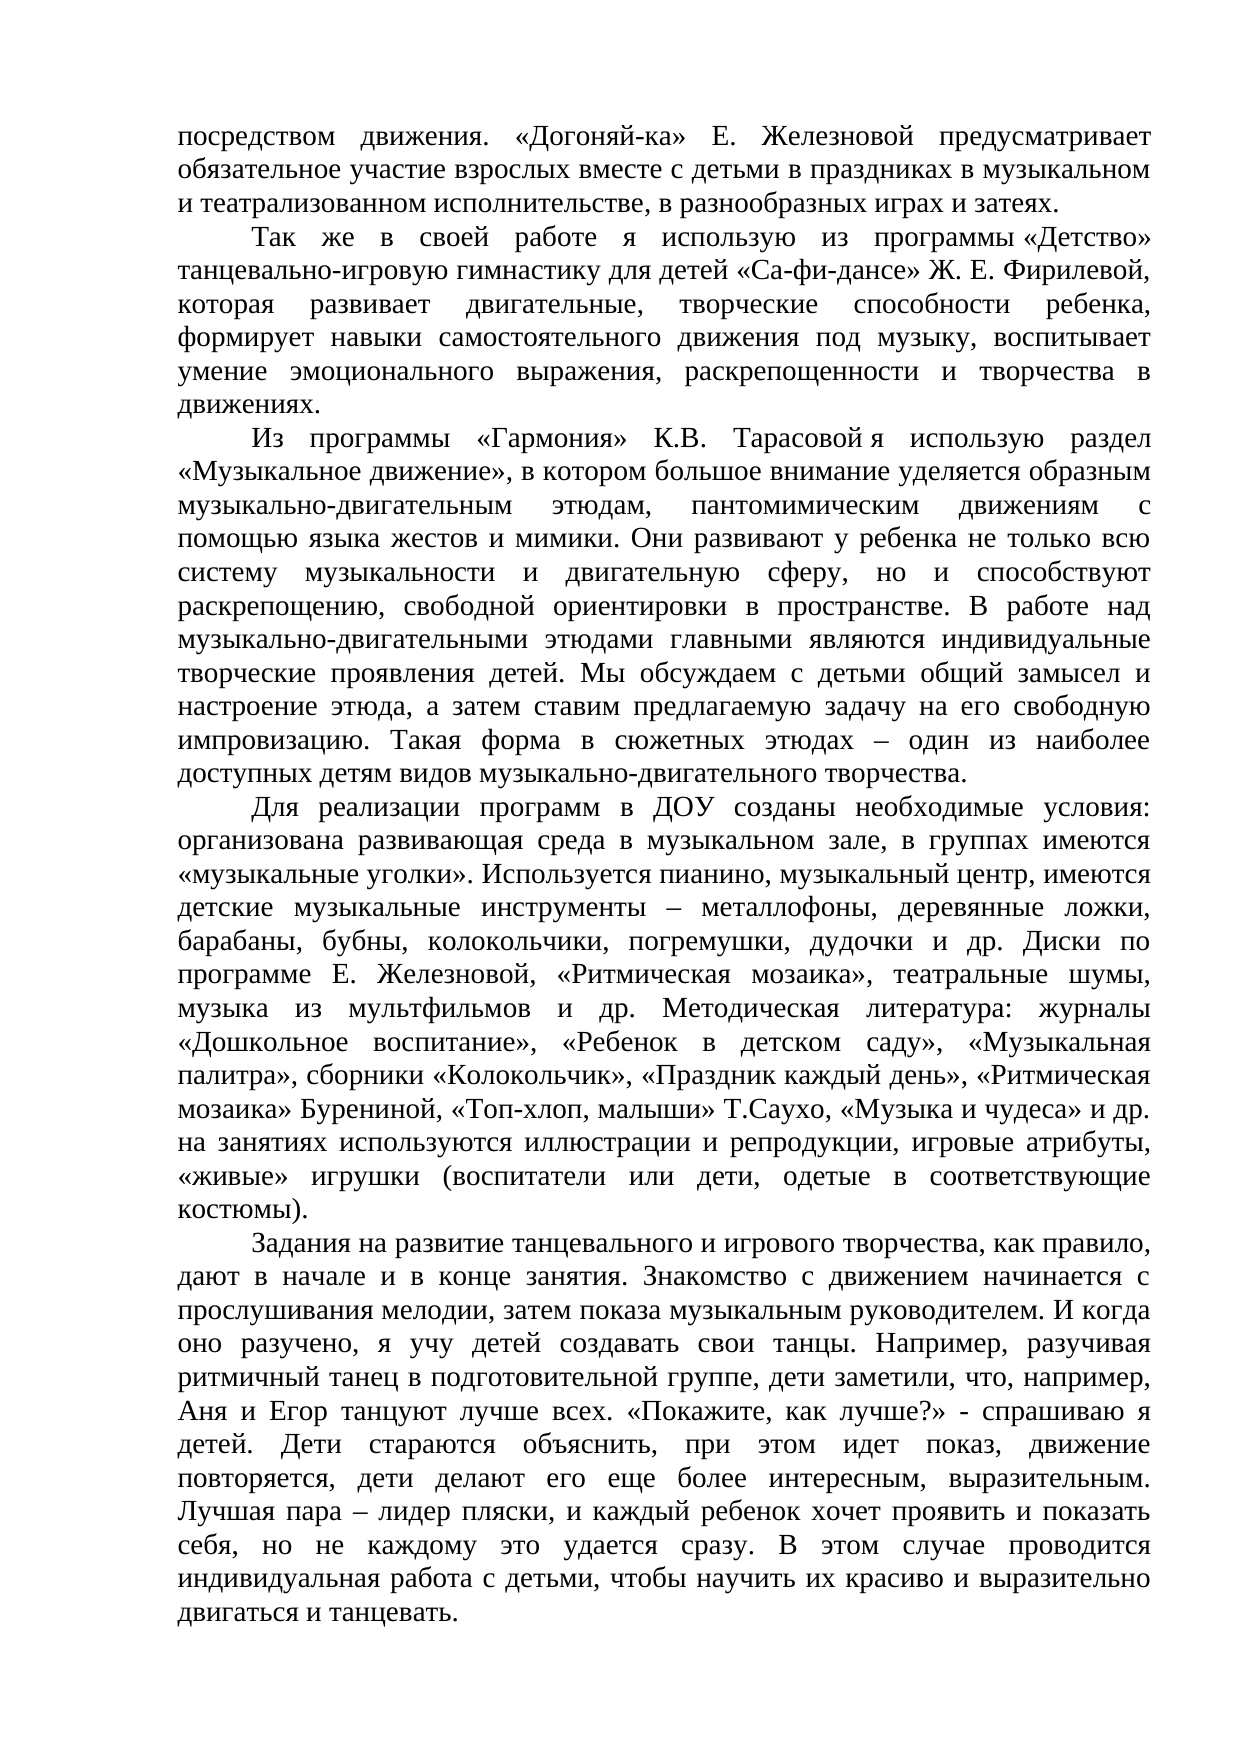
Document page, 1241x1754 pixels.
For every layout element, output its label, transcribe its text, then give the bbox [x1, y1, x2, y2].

text Задания на развитие танцевального и игрового творчества, как правило, дают в начале и в конце занятия. Знакомство с движением начинается с прослушивания мелодии, затем показа музыкальным руководителем. И когда оно разучено, я учу детей создавать свои танцы. Например, разучивая ритмичный танец в подготовительной группе, дети заметили, что, например, Аня и Егор танцуют лучше всех. «Покажите, как лучше?» - спрашиваю я детей. Дети стараются объяснить, при этом идет показ, движение повторяется, дети делают его еще более интересным, выразительным. Лучшая пара – лидер пляски, и каждый ребенок хочет проявить и показать себя, но не каждому это удается сразу. В этом случае проводится индивидуальная работа с детьми, чтобы научить их красиво и выразительно двигаться и танцевать. [177, 1225, 1152, 1627]
text Так же в своей работе я использую из программы «Детство» танцевально-игровую гимнастику для детей «Са-фи-дансе» Ж. Е. Фирилевой, которая развивает двигательные, творческие способности ребенка, формирует навыки самостоятельного движения под музыку, воспитывает умение эмоционального выражения, раскрепощенности и творчества в движениях. [177, 219, 1152, 420]
text Для реализации программ в ДОУ созданы необходимые условия: организована развивающая среда в музыкальном зале, в группах имеются «музыкальные уголки». Используется пианино, музыкальный центр, имеются детские музыкальные инструменты – металлофоны, деревянные ложки, барабаны, бубны, колокольчики, погремушки, дудочки и др. Диски по программе Е. Железновой, «Ритмическая мозаика», театральные шумы, музыка из мультфильмов и др. Методическая литература: журналы «Дошкольное воспитание», «Ребенок в детском саду», «Музыкальная палитра», сборники «Колокольчик», «Праздник каждый день», «Ритмическая мозаика» Бурениной, «Топ-хлоп, малыши» Т.Саухо, «Музыка и чудеса» и др. на занятиях используются иллюстрации и репродукции, игровые атрибуты, «живые» игрушки (воспитатели или дети, одетые в соответствующие костюмы). [177, 789, 1152, 1225]
text Из программы «Гармония» К.В. Тарасовой я использую раздел «Музыкальное движение», в котором большое внимание уделяется образным музыкально-двигательным этюдам, пантомимическим движениям с помощью языка жестов и мимики. Они развивают у ребенка не только всю систему музыкальности и двигательную сферу, но и способствуют раскрепощению, свободной ориентировки в пространстве. В работе над музыкально-двигательными этюдами главными являются индивидуальные творческие проявления детей. Мы обсуждаем с детьми общий замысел и настроение этюда, а затем ставим предлагаемую задачу на его свободную импровизацию. Такая форма в сюжетных этюдах – один из наиболее доступных детям видов музыкально-двигательного творчества. [177, 420, 1152, 789]
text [177, 118, 1152, 219]
